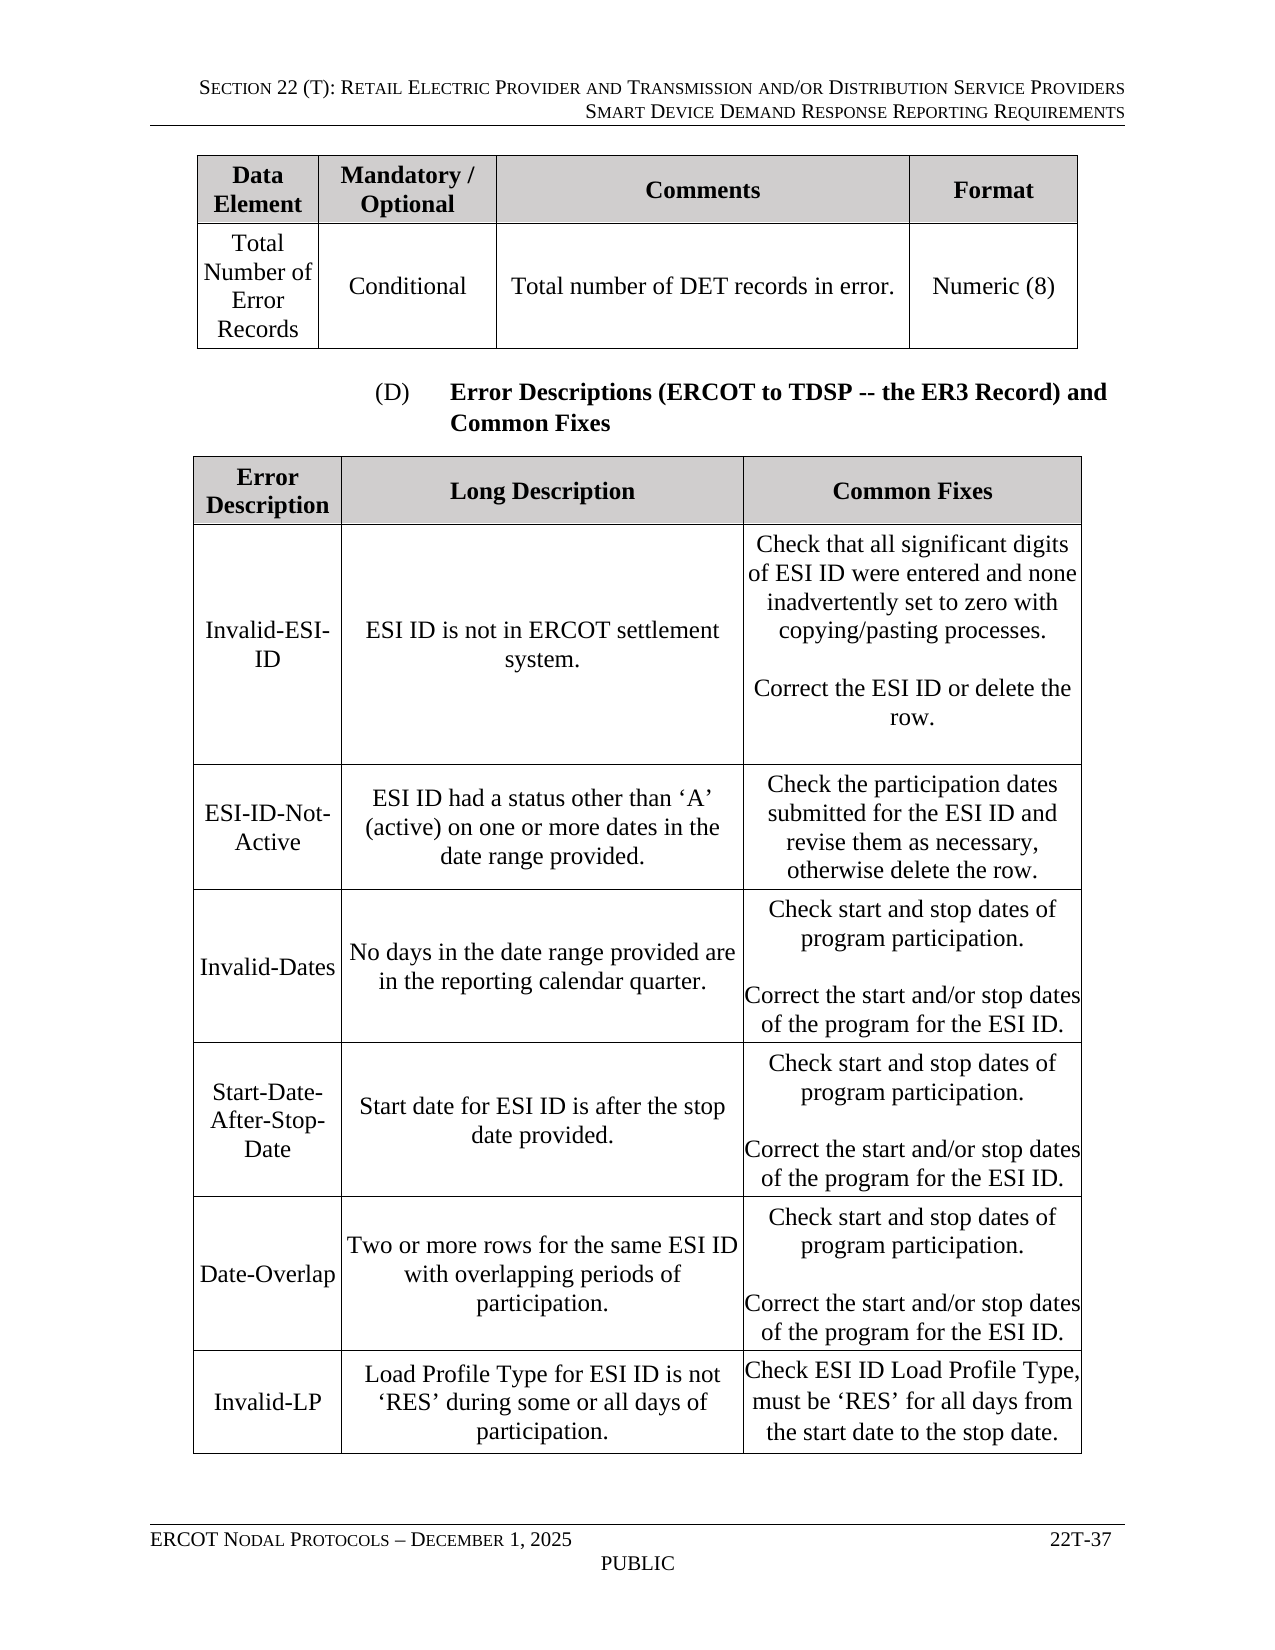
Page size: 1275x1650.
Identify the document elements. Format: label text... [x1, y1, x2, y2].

table_cell Two or more rows for the same ESI ID with overlapping periods of participation. [342, 1197, 743, 1350]
table_cell Check that all significant digits of ESI ID were entered and none inadvertently set to zero with copying/pasting processes. Correct the ESI ID or delete the row. [744, 525, 1081, 763]
table_header Error Description [194, 457, 341, 523]
table_header Data Element [198, 156, 318, 222]
table_cell Total Number of Error Records [198, 224, 318, 347]
table_cell No days in the date range provided are in the reporting calendar quarter. [342, 890, 743, 1042]
text (D) Error Descriptions (ERCOT to TDSP -- the ER3 Record) and Common Fixes [375, 377, 1125, 437]
table_cell Start-Date-After-Stop-Date [194, 1043, 341, 1196]
table_header Format [910, 156, 1077, 222]
table_cell Check ESI ID Load Profile Type, must be ‘RES’ for all days from the start date to the stop date. [744, 1351, 1081, 1453]
table_cell ESI ID had a status other than ‘A’ (active) on one or more dates in the date range provided. [342, 765, 743, 888]
table_header Comments [497, 156, 909, 222]
table_cell Check the participation dates submitted for the ESI ID and revise them as necessary, otherwise delete the row. [744, 765, 1081, 888]
table_cell Date-Overlap [194, 1197, 341, 1350]
table_cell Invalid-ESI-ID [194, 525, 341, 763]
table_cell Start date for ESI ID is after the stop date provided. [342, 1043, 743, 1196]
table_cell Check start and stop dates of program participation. Correct the start and/or stop dates of the program for the ESI ID. [744, 890, 1081, 1042]
table_cell Conditional [319, 224, 496, 347]
table_header Common Fixes [744, 457, 1081, 523]
table_cell Invalid-Dates [194, 890, 341, 1042]
table_cell Check start and stop dates of program participation. Correct the start and/or stop dates of the program for the ESI ID. [744, 1043, 1081, 1196]
table_cell Load Profile Type for ESI ID is not ‘RES’ during some or all days of participation. [342, 1351, 743, 1453]
table_cell Total number of DET records in error. [497, 224, 909, 347]
table_cell ESI ID is not in ERCOT settlement system. [342, 525, 743, 763]
table_header Mandatory / Optional [319, 156, 496, 222]
table_cell Numeric (8) [910, 224, 1077, 347]
table_cell ESI-ID-Not-Active [194, 765, 341, 888]
table_cell Check start and stop dates of program participation. Correct the start and/or stop dates of the program for the ESI ID. [744, 1197, 1081, 1350]
table_header Long Description [342, 457, 743, 523]
table_cell Invalid-LP [194, 1351, 341, 1453]
